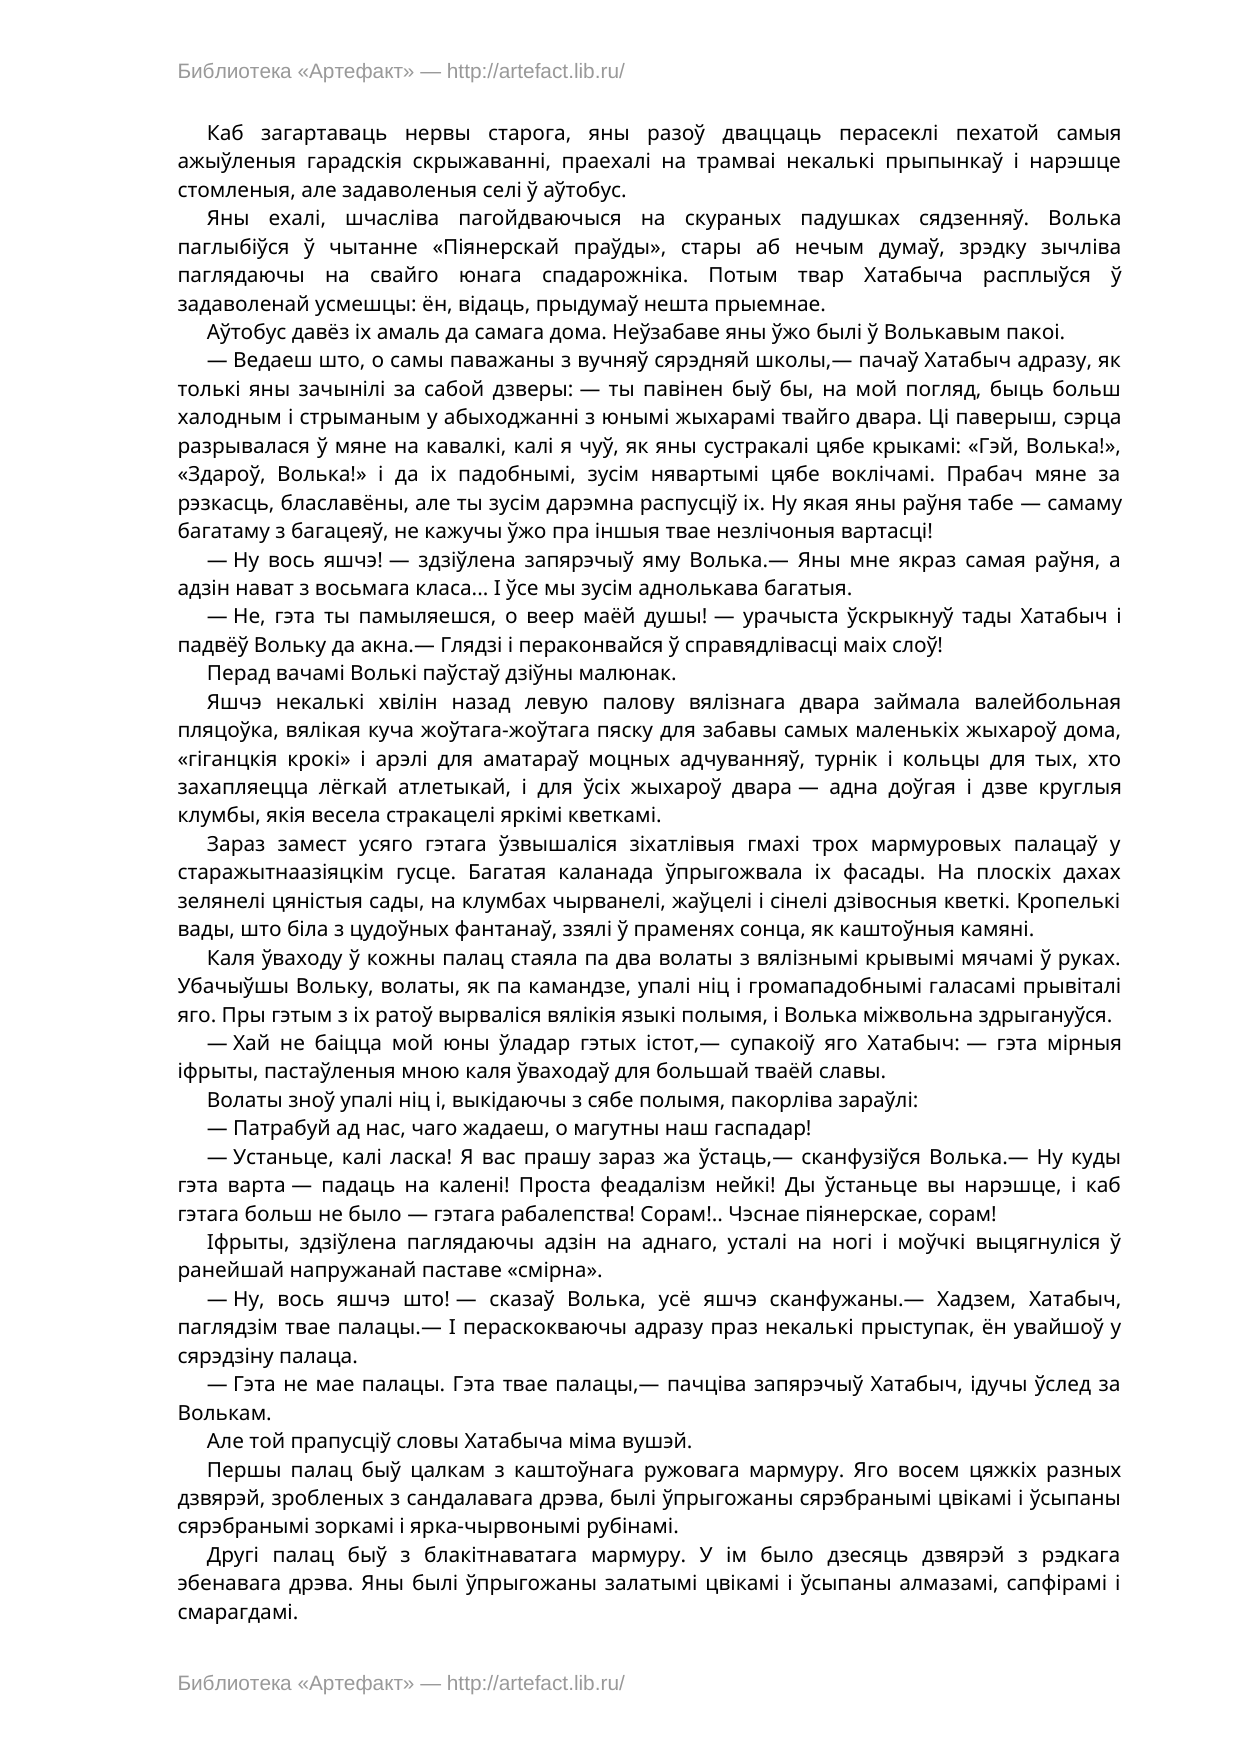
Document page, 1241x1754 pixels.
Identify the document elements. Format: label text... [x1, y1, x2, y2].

text — Гэта не мае палацы. Гэта твае палацы,— пачціва запярэчыў Хатабыч, ідучы ўслед за Волькам. [177, 1369, 1122, 1426]
text — Устаньце, калі ласка! Я вас прашу зараз жа ўстаць,— сканфузіўся Волька.— Ну куды гэта варта — падаць на калені! Проста феадалізм нейкі! Ды ўстаньце вы нарэшце, і каб гэтага больш не было — гэтага рабалепства! Сорам!.. Чэснае піянерскае, сорам! [177, 1142, 1122, 1227]
text — Патрабуй ад нас, чаго жадаеш, о магутны наш гаспадар! [177, 1113, 1122, 1142]
text Аўтобус давёз іх амаль да самага дома. Неўзабаве яны ўжо былі ў Волькавым пакоі. [177, 317, 1122, 346]
text Яшчэ некалькі хвілін назад левую палову вялізнага двара займала валейбольная пляцоўка, вялікая куча жоўтага-жоўтага пяску для забавы самых маленькіх жыхароў дома, «гіганцкія крокі» і арэлі для аматараў моцных адчуванняў, турнік і кольцы для тых, хто захапляецца лёгкай атлетыкай, і для ўсіх жыхароў двара — адна доўгая і дзве круглыя клумбы, якія весела стракацелі яркімі кветкамі. [177, 687, 1122, 829]
text — Ну вось яшчэ! — здзіўлена запярэчыў яму Волька.— Яны мне якраз самая раўня, а адзін нават з восьмага класа... І ўсе мы зусім аднолькава багатыя. [177, 545, 1122, 602]
text Каб загартаваць нервы старога, яны разоў дваццаць перасеклі пехатой самыя ажыўленыя гарадскія скрыжаванні, праехалі на трамваі некалькі прыпынкаў і нарэшце стомленыя, але задаволеныя селі ў аўтобус. [177, 118, 1122, 203]
text Яны ехалі, шчасліва пагойдваючыся на скураных падушках сядзенняў. Волька паглыбіўся ў чытанне «Піянерскай праўды», стары аб нечым думаў, зрэдку зычліва паглядаючы на свайго юнага спадарожніка. Потым твар Хатабыча расплыўся ў задаволенай усмешцы: ён, відаць, прыдумаў нешта прыемнае. [177, 203, 1122, 317]
text Іфрыты, здзіўлена паглядаючы адзін на аднаго, усталі на ногі і моўчкі выцягнуліся ў ранейшай напружанай паставе «смірна». [177, 1227, 1122, 1284]
text — Ну, вось яшчэ што! — сказаў Волька, усё яшчэ сканфужаны.— Хадзем, Хатабыч, паглядзім твае палацы.— І пераскокваючы адразу праз некалькі прыступак, ён увайшоў у сярэдзіну палаца. [177, 1284, 1122, 1369]
text Каля ўваходу ў кожны палац стаяла па два волаты з вялізнымі крывымі мячамі ў руках. Убачыўшы Вольку, волаты, як па камандзе, упалі ніц і громападобнымі галасамі прывіталі яго. Пры гэтым з іх ратоў вырваліся вялікія языкі полымя, і Волька міжвольна здрыгануўся. [177, 943, 1122, 1028]
text — Ведаеш што, о самы паважаны з вучняў сярэдняй школы,— пачаў Хатабыч адразу, як толькі яны зачынілі за сабой дзверы: — ты павінен быў бы, на мой погляд, быць больш халодным і стрыманым у абыходжанні з юнымі жыхарамі твайго двара. Ці паверыш, сэрца разрывалася ў мяне на кавалкі, калі я чуў, як яны сустракалі цябе крыкамі: «Гэй, Волька!», «Здароў, Волька!» і да іх падобнымі, зусім нявартымі цябе воклічамі. Прабач мяне за рэзкасць, блаславёны, але ты зусім дарэмна распусціў іх. Ну якая яны раўня табе — самаму багатаму з багацеяў, не кажучы ўжо пра іншыя твае незлічоныя вартасці! [177, 346, 1122, 545]
text Зараз замест усяго гэтага ўзвышаліся зіхатлівыя гмахі трох мармуровых палацаў у старажытнаазіяцкім гусце. Багатая каланада ўпрыгожвала іх фасады. На плоскіх дахах зелянелі цяністыя сады, на клумбах чырванелі, жаўцелі і сінелі дзівосныя кветкі. Кропелькі вады, што біла з цудоўных фантанаў, ззялі ў праменях сонца, як каштоўныя камяні. [177, 829, 1122, 943]
text — Хай не баіцца мой юны ўладар гэтых істот,— супакоіў яго Хатабыч: — гэта мірныя іфрыты, пастаўленыя мною каля ўваходаў для большай тваёй славы. [177, 1028, 1122, 1085]
text Другі палац быў з блакітнаватага мармуру. У ім было дзесяць дзвярэй з рэдкага эбенавага дрэва. Яны былі ўпрыгожаны залатымі цвікамі і ўсыпаны алмазамі, сапфірамі і смарагдамі. [177, 1540, 1122, 1625]
text Перад вачамі Волькі паўстаў дзіўны малюнак. [177, 658, 1122, 687]
text — Не, гэта ты памыляешся, о веер маёй душы! — урачыста ўскрыкнуў тады Хатабыч і падвёў Вольку да акна.— Глядзі і пераконвайся ў справядлівасці маіх слоў! [177, 602, 1122, 658]
text Першы палац быў цалкам з каштоўнага ружовага мармуру. Яго восем цяжкіх разных дзвярэй, зробленых з сандалавага дрэва, былі ўпрыгожаны сярэбранымі цвікамі і ўсыпаны сярэбранымі зоркамі і ярка-чырвонымі рубінамі. [177, 1455, 1122, 1540]
text Але той прапусціў словы Хатабыча міма вушэй. [177, 1426, 1122, 1455]
text Волаты зноў упалі ніц і, выкідаючы з сябе полымя, пакорліва зараўлі: [177, 1085, 1122, 1113]
